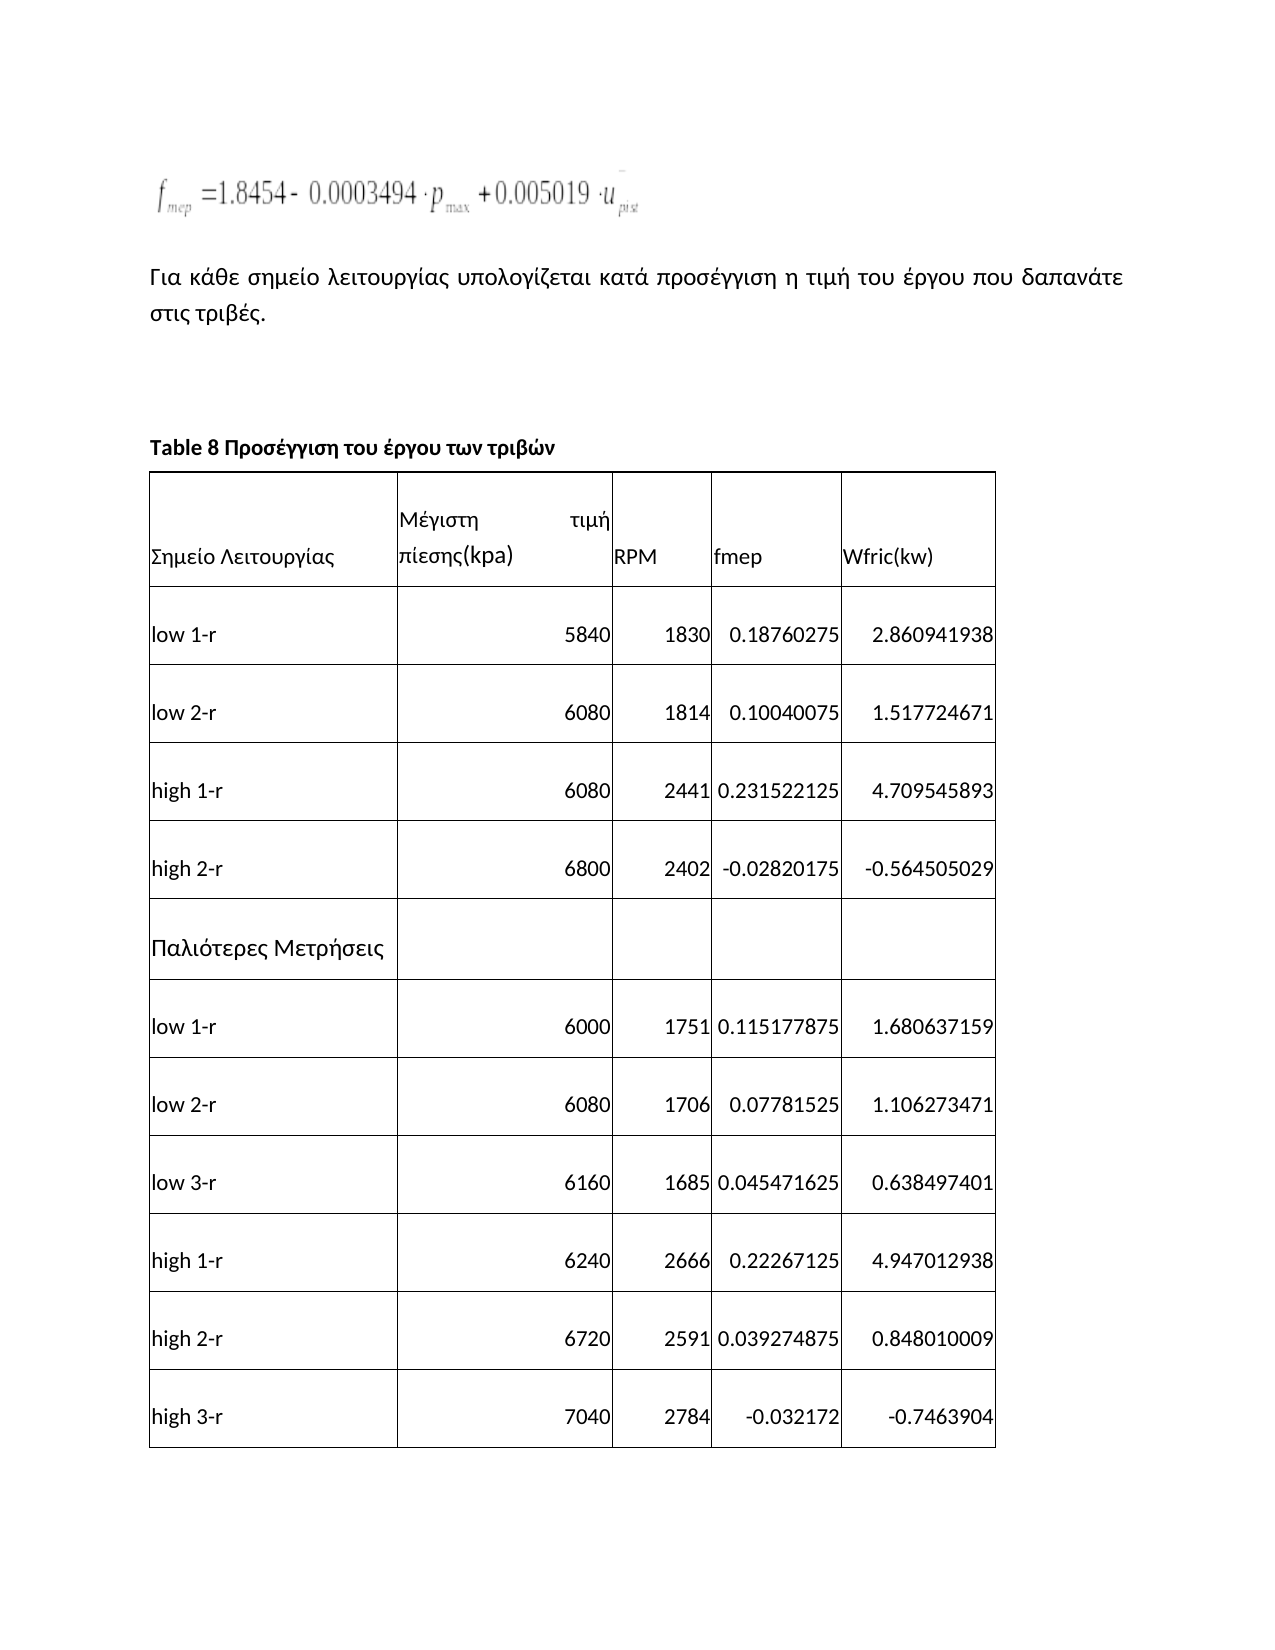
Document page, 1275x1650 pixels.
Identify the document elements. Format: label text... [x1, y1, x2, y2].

table_header Μέγιστη τιμή πίεσης(kpa) [398, 473, 612, 586]
table_cell -0.7463904 [842, 1370, 995, 1447]
table_cell 5840 [398, 587, 612, 664]
table_cell 2591 [613, 1292, 711, 1369]
table_cell 2784 [613, 1370, 711, 1447]
table_cell [842, 899, 995, 978]
table_cell 6000 [398, 980, 612, 1057]
table_cell high 1-r [150, 1214, 397, 1291]
table_cell high 3-r [150, 1370, 397, 1447]
table_cell 2402 [613, 821, 711, 898]
table_header Wfric(kw) [842, 473, 995, 586]
table_cell high 1-r [150, 743, 397, 820]
table_cell 0.039274875 [712, 1292, 841, 1369]
table_cell 0.848010009 [842, 1292, 995, 1369]
table_cell 6080 [398, 1058, 612, 1134]
table_cell 6800 [398, 821, 612, 898]
table_cell [712, 899, 841, 978]
table_cell 1814 [613, 665, 711, 742]
table_cell 1751 [613, 980, 711, 1057]
table_cell low 2-r [150, 1058, 397, 1134]
table_cell high 2-r [150, 821, 397, 898]
table_cell 2666 [613, 1214, 711, 1291]
text Table 8 Προσέγγιση του έργου των τριβών [150, 433, 1125, 461]
text Για κάθε σημείο λειτουργίας υπολογίζεται κατά προσέγγιση η τιμή του έργου που δαπανάτε στις τριβές. [150, 261, 1125, 328]
table_cell 1.517724671 [842, 665, 995, 742]
table_cell 4.947012938 [842, 1214, 995, 1291]
table_cell 6720 [398, 1292, 612, 1369]
table_cell -0.564505029 [842, 821, 995, 898]
table_cell high 2-r [150, 1292, 397, 1369]
table_cell 0.638497401 [842, 1136, 995, 1213]
table_cell 6160 [398, 1136, 612, 1213]
table_cell low 2-r [150, 665, 397, 742]
table_cell [398, 899, 612, 978]
table_cell 6240 [398, 1214, 612, 1291]
table_cell -0.02820175 [712, 821, 841, 898]
table_cell low 3-r [150, 1136, 397, 1213]
table_cell 0.231522125 [712, 743, 841, 820]
table_cell 0.07781525 [712, 1058, 841, 1134]
table_cell 7040 [398, 1370, 612, 1447]
table_cell 1.106273471 [842, 1058, 995, 1134]
table_cell low 1-r [150, 980, 397, 1057]
table_cell 2.860941938 [842, 587, 995, 664]
table_cell 0.22267125 [712, 1214, 841, 1291]
table_cell 1830 [613, 587, 711, 664]
table_cell [613, 899, 711, 978]
table_header Σημείο Λειτουργίας [150, 473, 397, 586]
table_cell 1706 [613, 1058, 711, 1134]
table_cell 0.10040075 [712, 665, 841, 742]
table_header RPM [613, 473, 711, 586]
table_cell 0.115177875 [712, 980, 841, 1057]
table_cell 2441 [613, 743, 711, 820]
table_cell 0.18760275 [712, 587, 841, 664]
table_cell Παλιότερες Μετρήσεις [150, 899, 397, 978]
table_cell 1685 [613, 1136, 711, 1213]
table_cell 6080 [398, 743, 612, 820]
table_cell 1.680637159 [842, 980, 995, 1057]
table_cell 0.045471625 [712, 1136, 841, 1213]
table_cell 6080 [398, 665, 612, 742]
table_cell -0.032172 [712, 1370, 841, 1447]
table_header fmep [712, 473, 841, 586]
table_cell low 1-r [150, 587, 397, 664]
table_cell 4.709545893 [842, 743, 995, 820]
